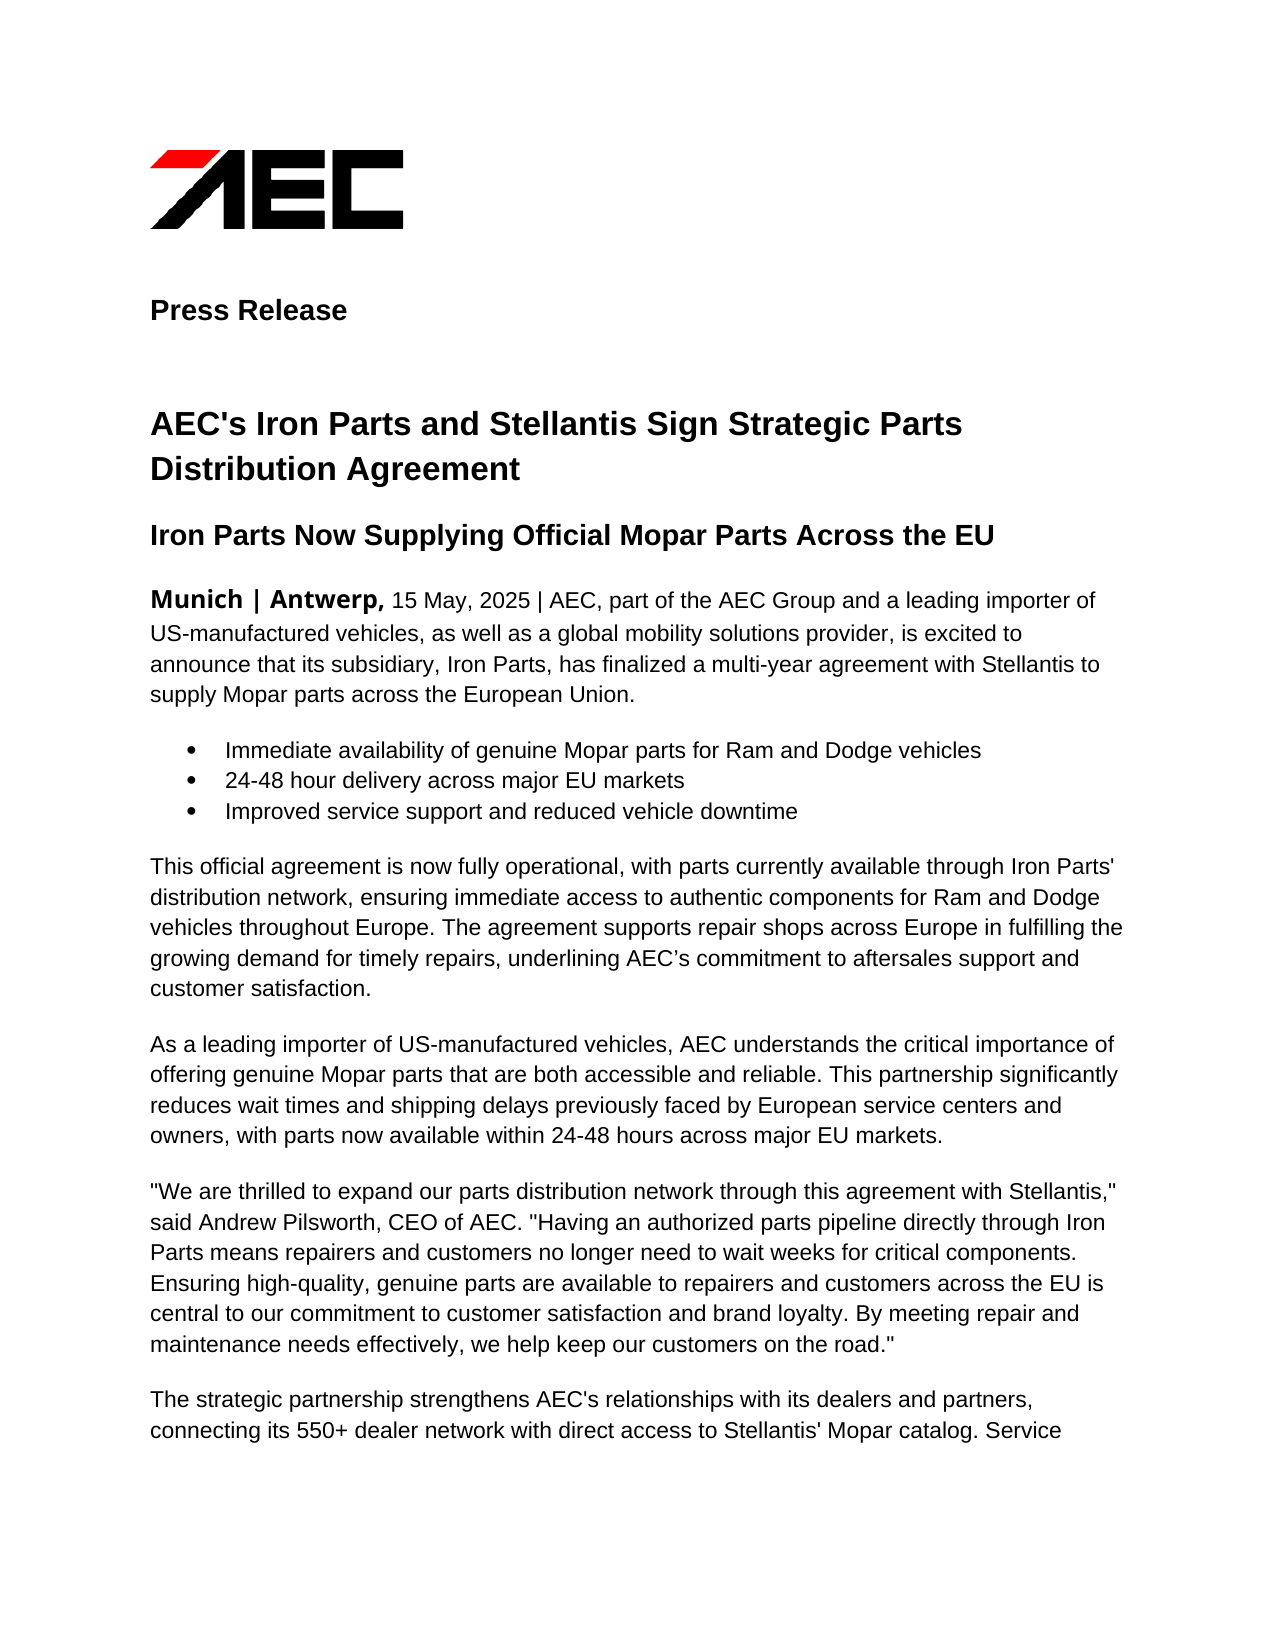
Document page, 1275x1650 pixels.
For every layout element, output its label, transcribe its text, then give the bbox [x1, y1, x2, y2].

text Iron Parts Now Supplying Official Mopar Parts Across the EU [150, 518, 1125, 552]
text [150, 1386, 1125, 1443]
text This official agreement is now fully operational, with parts currently available through Iron Parts' distribution network, ensuring immediate access to authentic components for Ram and Dodge vehicles throughout Europe. The agreement supports repair shops across Europe in fulfilling the growing demand for timely repairs, underlining AEC’s commitment to aftersales support and customer satisfaction. [150, 853, 1125, 1002]
text As a leading importer of US-manufactured vehicles, AEC understands the critical importance of offering genuine Mopar parts that are both accessible and reliable. This partnership significantly reduces wait times and shipping delays previously faced by European service centers and owners, with parts now available within 24-48 hours across major EU markets. [150, 1031, 1125, 1149]
picture [150, 150, 404, 229]
list Improved service support and reduced vehicle downtime [187, 798, 1125, 824]
list Immediate availability of genuine Mopar parts for Ram and Dodge vehicles [187, 737, 1125, 763]
text "We are thrilled to expand our parts distribution network through this agreement with Stellantis," said Andrew Pilsworth, CEO of AEC. "Having an authorized parts pipeline directly through Iron Parts means repairers and customers no longer need to wait weeks for critical components. Ensuring high-quality, genuine parts are available to repairers and customers across the EU is central to our commitment to customer satisfaction and brand loyalty. By meeting repair and maintenance needs effectively, we help keep our customers on the road." [150, 1178, 1125, 1357]
text Munich | Antwerp, 15 May, 2025 | AEC, part of the AEC Group and a leading importer of US-manufactured vehicles, as well as a global mobility solutions provider, is excited to announce that its subsidiary, Iron Parts, has finalized a multi-year agreement with Stellantis to supply Mopar parts across the European Union. [150, 582, 1125, 708]
list 24-48 hour delivery across major EU markets [187, 767, 1125, 794]
text AEC's Iron Parts and Stellantis Sign Strategic Parts Distribution Agreement [150, 404, 1125, 487]
text Press Release [150, 293, 1125, 326]
